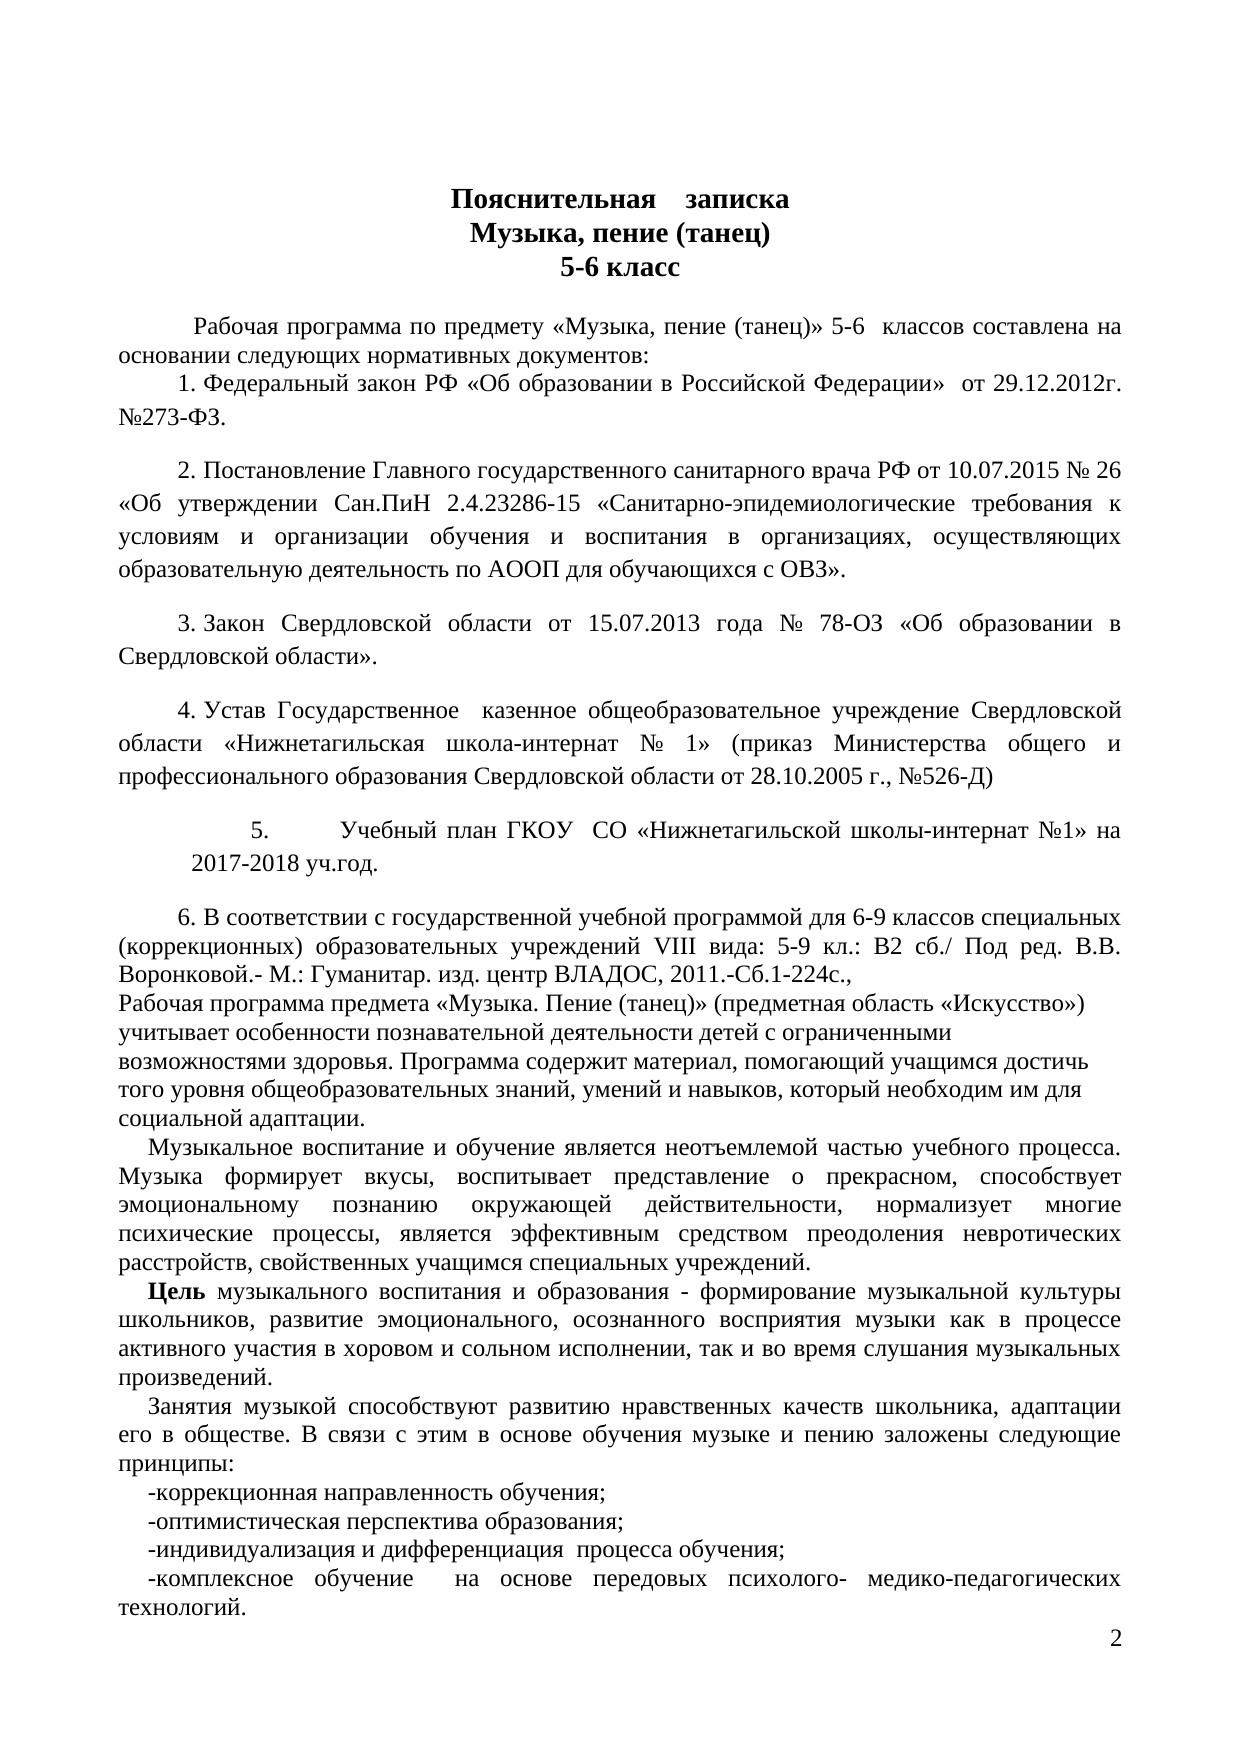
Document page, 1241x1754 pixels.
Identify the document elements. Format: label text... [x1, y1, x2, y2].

list Федеральный закон РФ «Об образовании в Российской Федерации» от 29.12.2012г. №273-ФЗ. [118, 368, 1122, 430]
list В соответствии с государственной учебной программой для 6-9 классов специальных (коррекционных) образовательных учреждений VIII вида: 5-9 кл.: В2 сб./ Под ред. В.В. Воронковой.- М.: Гуманитар. изд. центр ВЛАДОС, 2011.-Сб.1-224с., [118, 902, 1122, 988]
text Музыка, пение (танец) [118, 215, 1122, 249]
text Музыкальное воспитание и обучение является неотъемлемой частью учебного процесса. Музыка формирует вкусы, воспитывает представление о прекрасном, способствует эмоциональному познанию окружающей действительности, нормализует многие психические процессы, является эффективным средством преодоления невротических расстройств, свойственных учащимся специальных учреждений. [118, 1132, 1122, 1276]
text Цель музыкального воспитания и образования - формирование музыкальной культуры школьников, развитие эмоционального, осознанного восприятия музыки как в процессе активного участия в хоровом и сольном исполнении, так и во время слушания музыкальных произведений. [118, 1276, 1122, 1391]
text 5-6 класс [118, 249, 1122, 282]
text -коррекционная направленность обучения; [118, 1477, 1122, 1506]
list Постановление Главного государственного санитарного врача РФ от 10.07.2015 № 26 «Об утверждении Сан.ПиН 2.4.23286-15 «Санитарно-эпидемиологические требования к условиям и организации обучения и воспитания в организациях, осуществляющих образовательную деятельность по АООП для обучающихся с ОВЗ». [118, 455, 1122, 583]
text -оптимистическая перспектива образования; [118, 1506, 1122, 1534]
text -индивидуализация и дифференциация процесса обучения; [118, 1534, 1122, 1563]
list Устав Государственное казенное общеобразовательное учреждение Свердловской области «Нижнетагильская школа-интернат № 1» (приказ Министерства общего и профессионального образования Свердловской области от 28.10.2005 г., №526-Д) [118, 695, 1122, 790]
list Учебный план ГКОУ СО «Нижнетагильской школы-интернат №1» на 2017-2018 уч.год. [191, 815, 1122, 877]
text -комплексное обучение на основе передовых психолого- медико-педагогических технологий. [118, 1563, 1122, 1621]
text Занятия музыкой способствуют развитию нравственных качеств школьника, адаптации его в обществе. В связи с этим в основе обучения музыке и пению заложены следующие принципы: [118, 1391, 1122, 1477]
text Пояснительная записка [118, 182, 1122, 215]
text Рабочая программа предмета «Музыка. Пение (танец)» (предметная область «Искусство») учитывает особенности познавательной деятельности детей с ограниченными возможностями здоровья. Программа содержит материал, помогающий учащимся достичь того уровня общеобразовательных знаний, умений и навыков, который необходим им для социальной адаптации. [118, 988, 1122, 1132]
text Рабочая программа по предмету «Музыка, пение (танец)» 5-6 классов составлена на основании следующих нормативных документов: [118, 311, 1122, 368]
list Закон Свердловской области от 15.07.2013 года № 78-ОЗ «Об образовании в Свердловской области». [118, 608, 1122, 670]
